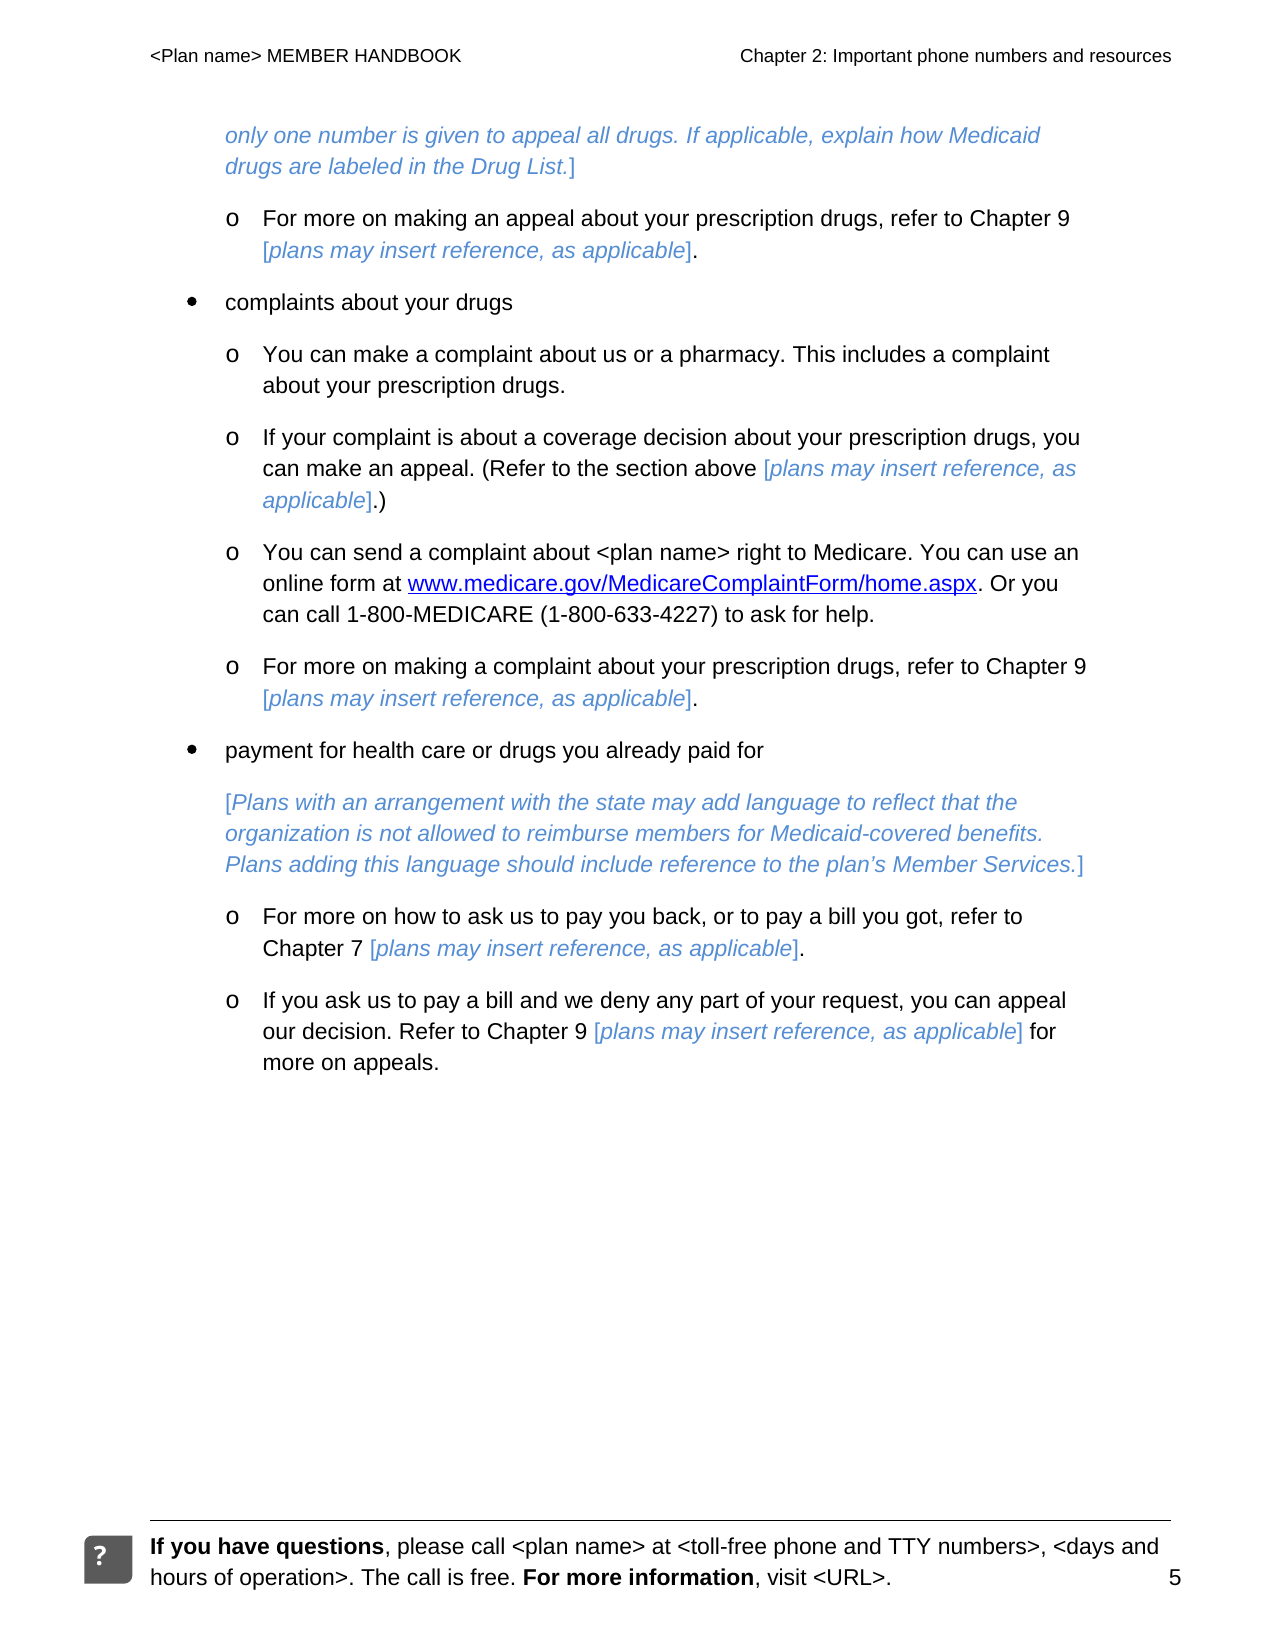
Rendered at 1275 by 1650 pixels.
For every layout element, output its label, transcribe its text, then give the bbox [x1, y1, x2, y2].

text [Plans with an arrangement with the state may add language to reflect that the organization is not allowed to reimburse members for Medicaid-covered benefits. Plans adding this language should include reference to the plan’s Member Services.] [225, 785, 1096, 879]
list For more on making an appeal about your prescription drugs, refer to Chapter 9 [plans may insert reference, as applicable]. [225, 202, 1096, 264]
list You can send a complaint about <plan name> right to Medicare. You can use an online form at www.medicare.gov/MedicareComplaintForm/home.aspx. Or you can call 1-800-MEDICARE (1-800-633-4227) to ask for help. [225, 535, 1096, 629]
text For more on how to ask us to pay you back, or to pay a bill you got, refer to Chapter 7 [plans may insert reference, as applicable]. [225, 900, 1096, 962]
list complaints about your drugs [187, 285, 1096, 316]
list You can make a complaint about us or a pharmacy. This includes a complaint about your prescription drugs. [225, 337, 1096, 400]
list If your complaint is about a coverage decision about your prescription drugs, you can make an appeal. (Refer to the section above [plans may insert reference, as applicable].) [225, 421, 1096, 514]
list payment for health care or drugs you already paid for [187, 733, 1096, 764]
list For more on making a complaint about your prescription drugs, refer to Chapter 9 [plans may insert reference, as applicable]. [225, 650, 1096, 712]
text If you ask us to pay a bill and we deny any part of your request, you can appeal our decision. Refer to Chapter 9 [plans may insert reference, as applicable] for more on appeals. [225, 983, 1096, 1077]
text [225, 118, 1096, 181]
